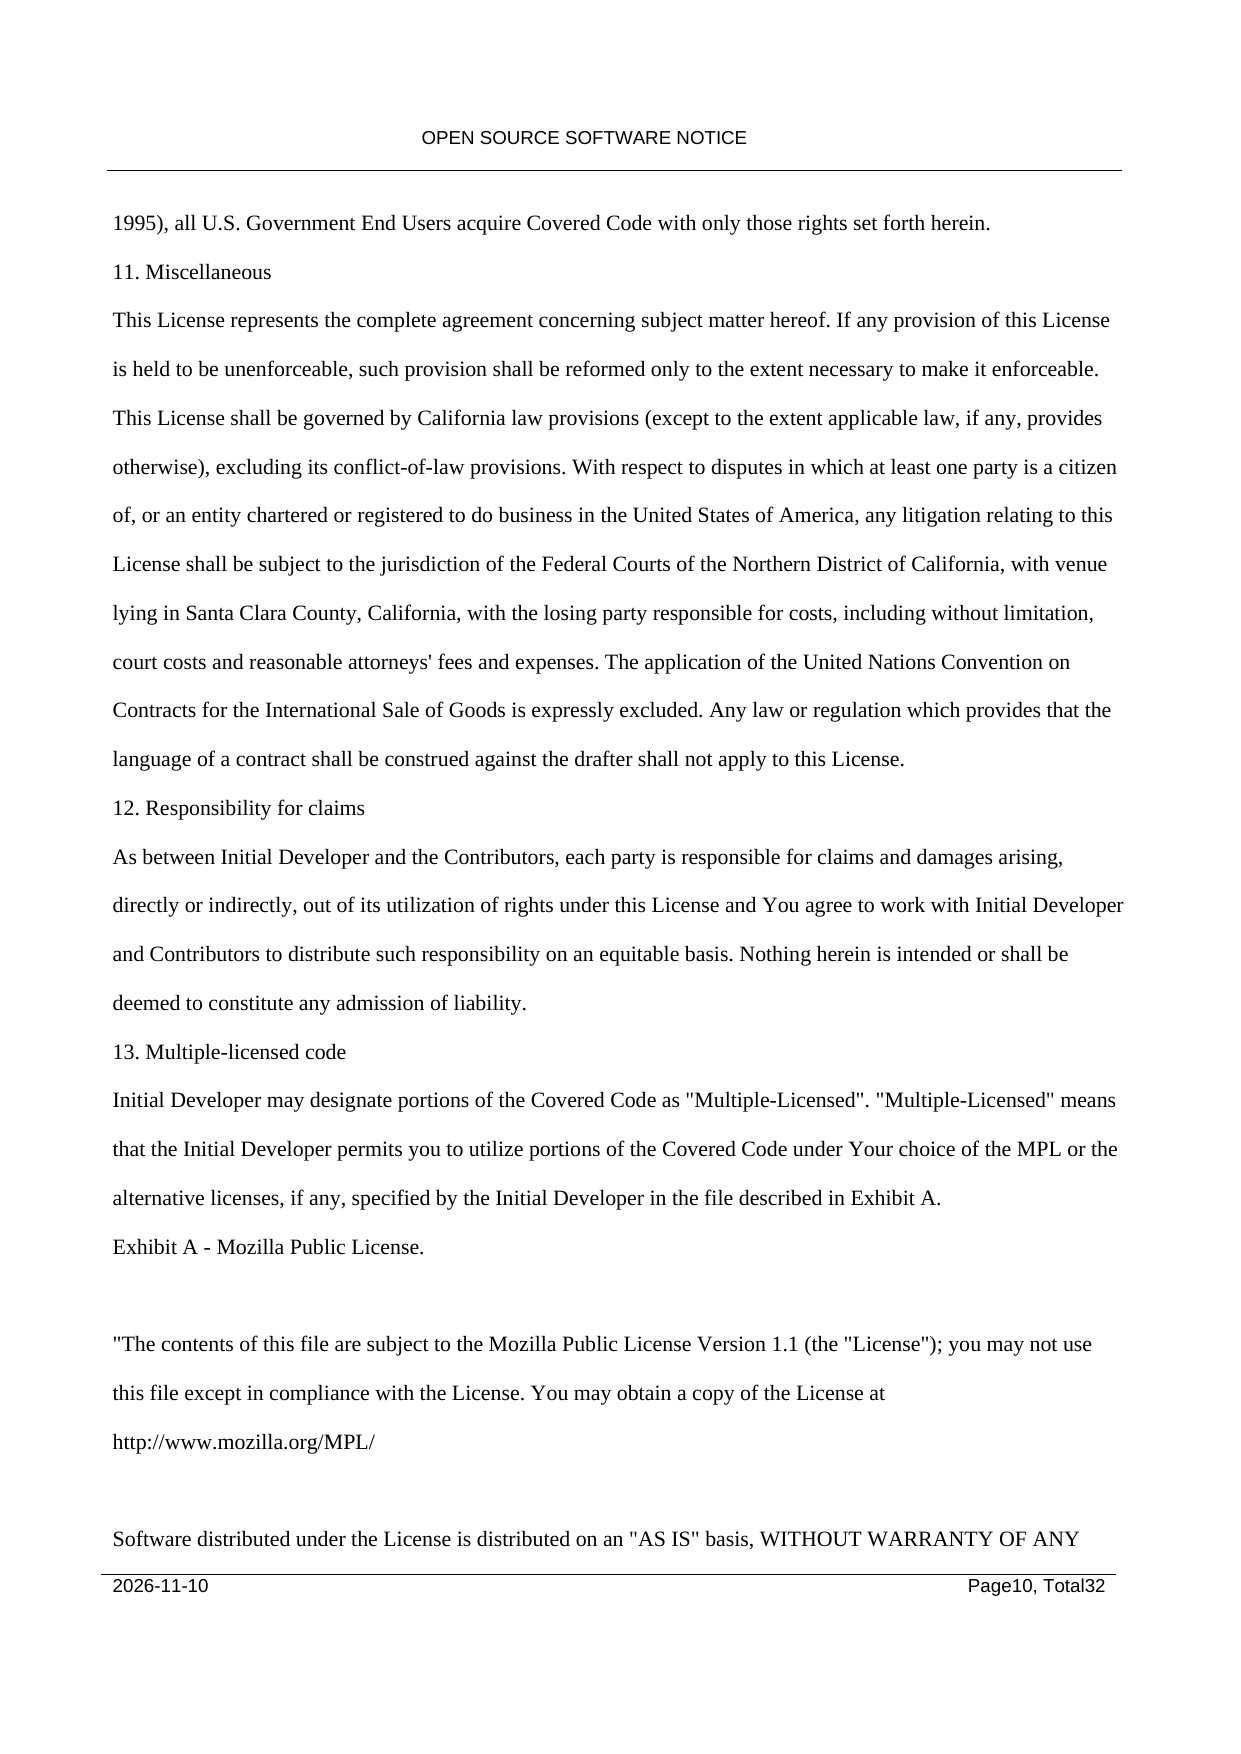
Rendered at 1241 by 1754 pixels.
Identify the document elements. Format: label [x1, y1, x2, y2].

text [112, 206, 1128, 1555]
